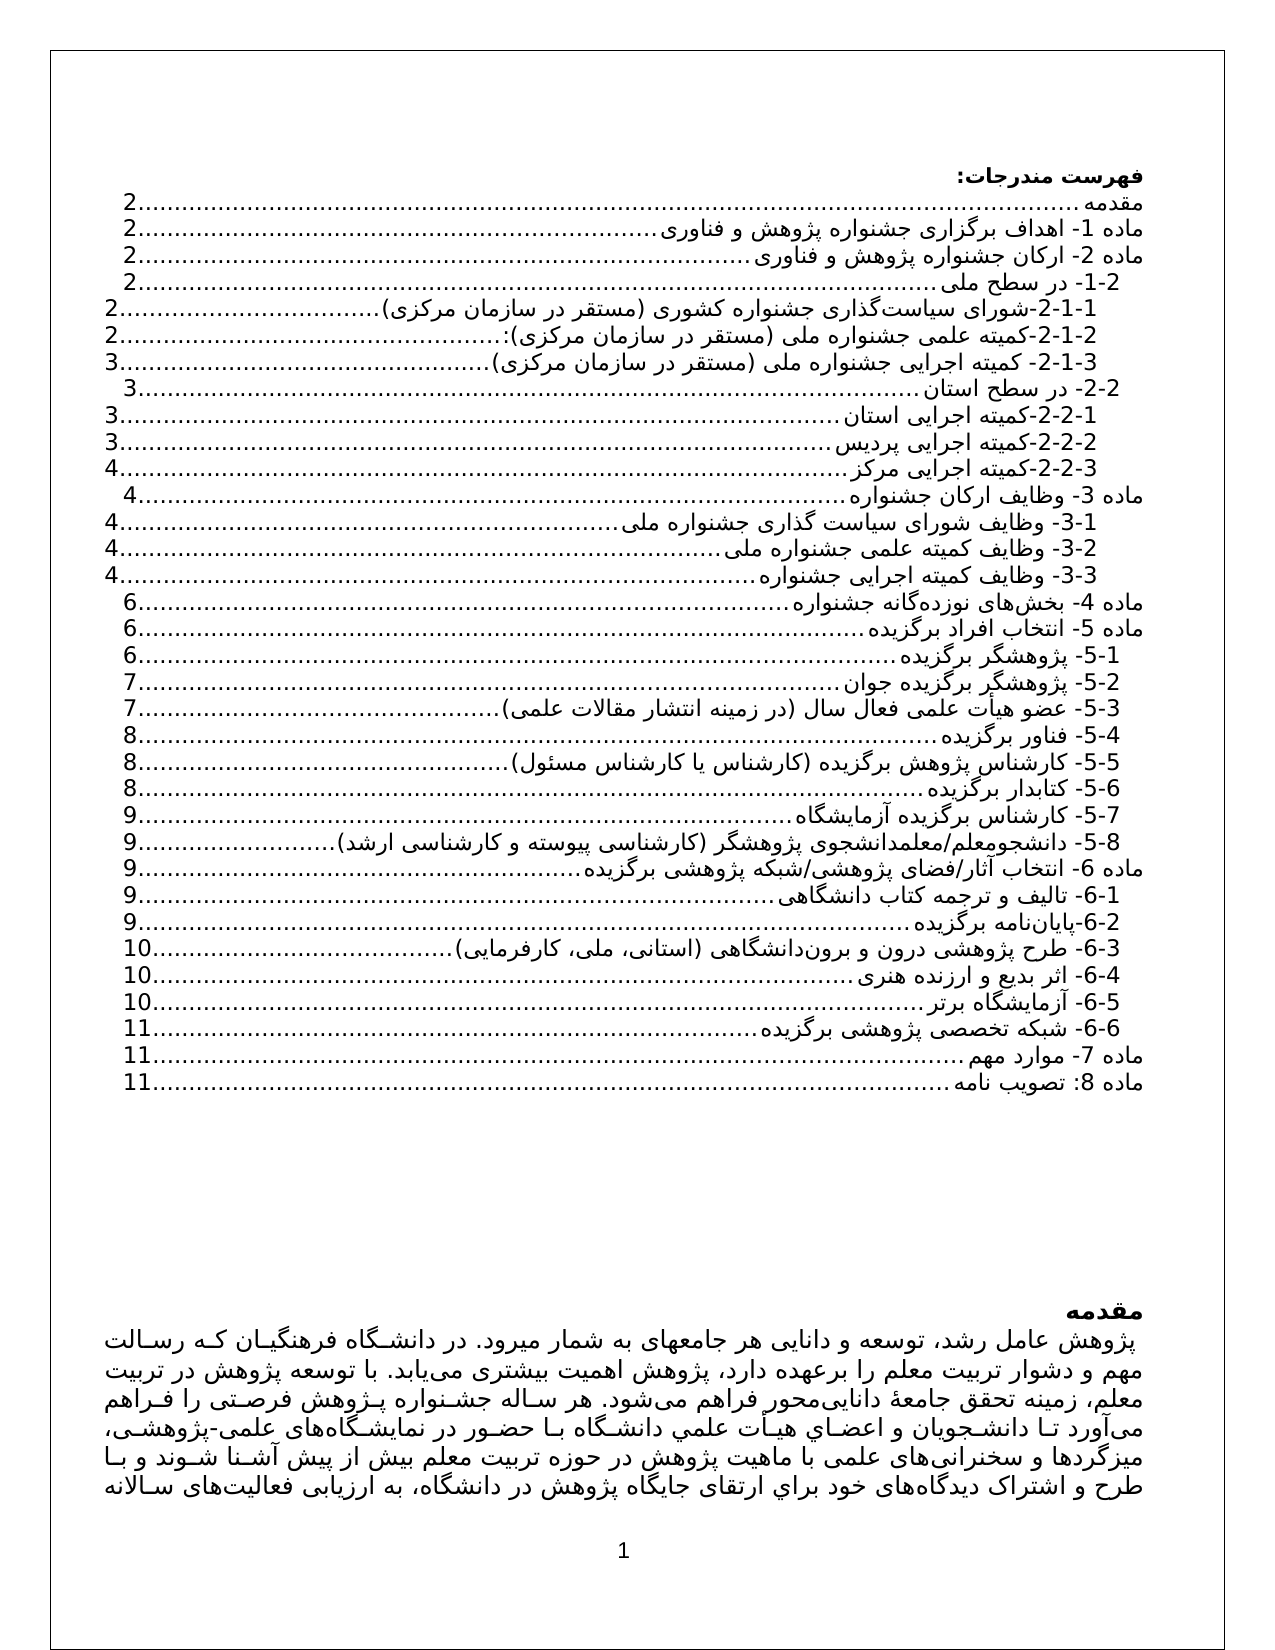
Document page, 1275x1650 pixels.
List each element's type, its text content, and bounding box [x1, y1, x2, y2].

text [103, 1326, 1144, 1501]
subtitle مقدمه [103, 1296, 1144, 1326]
